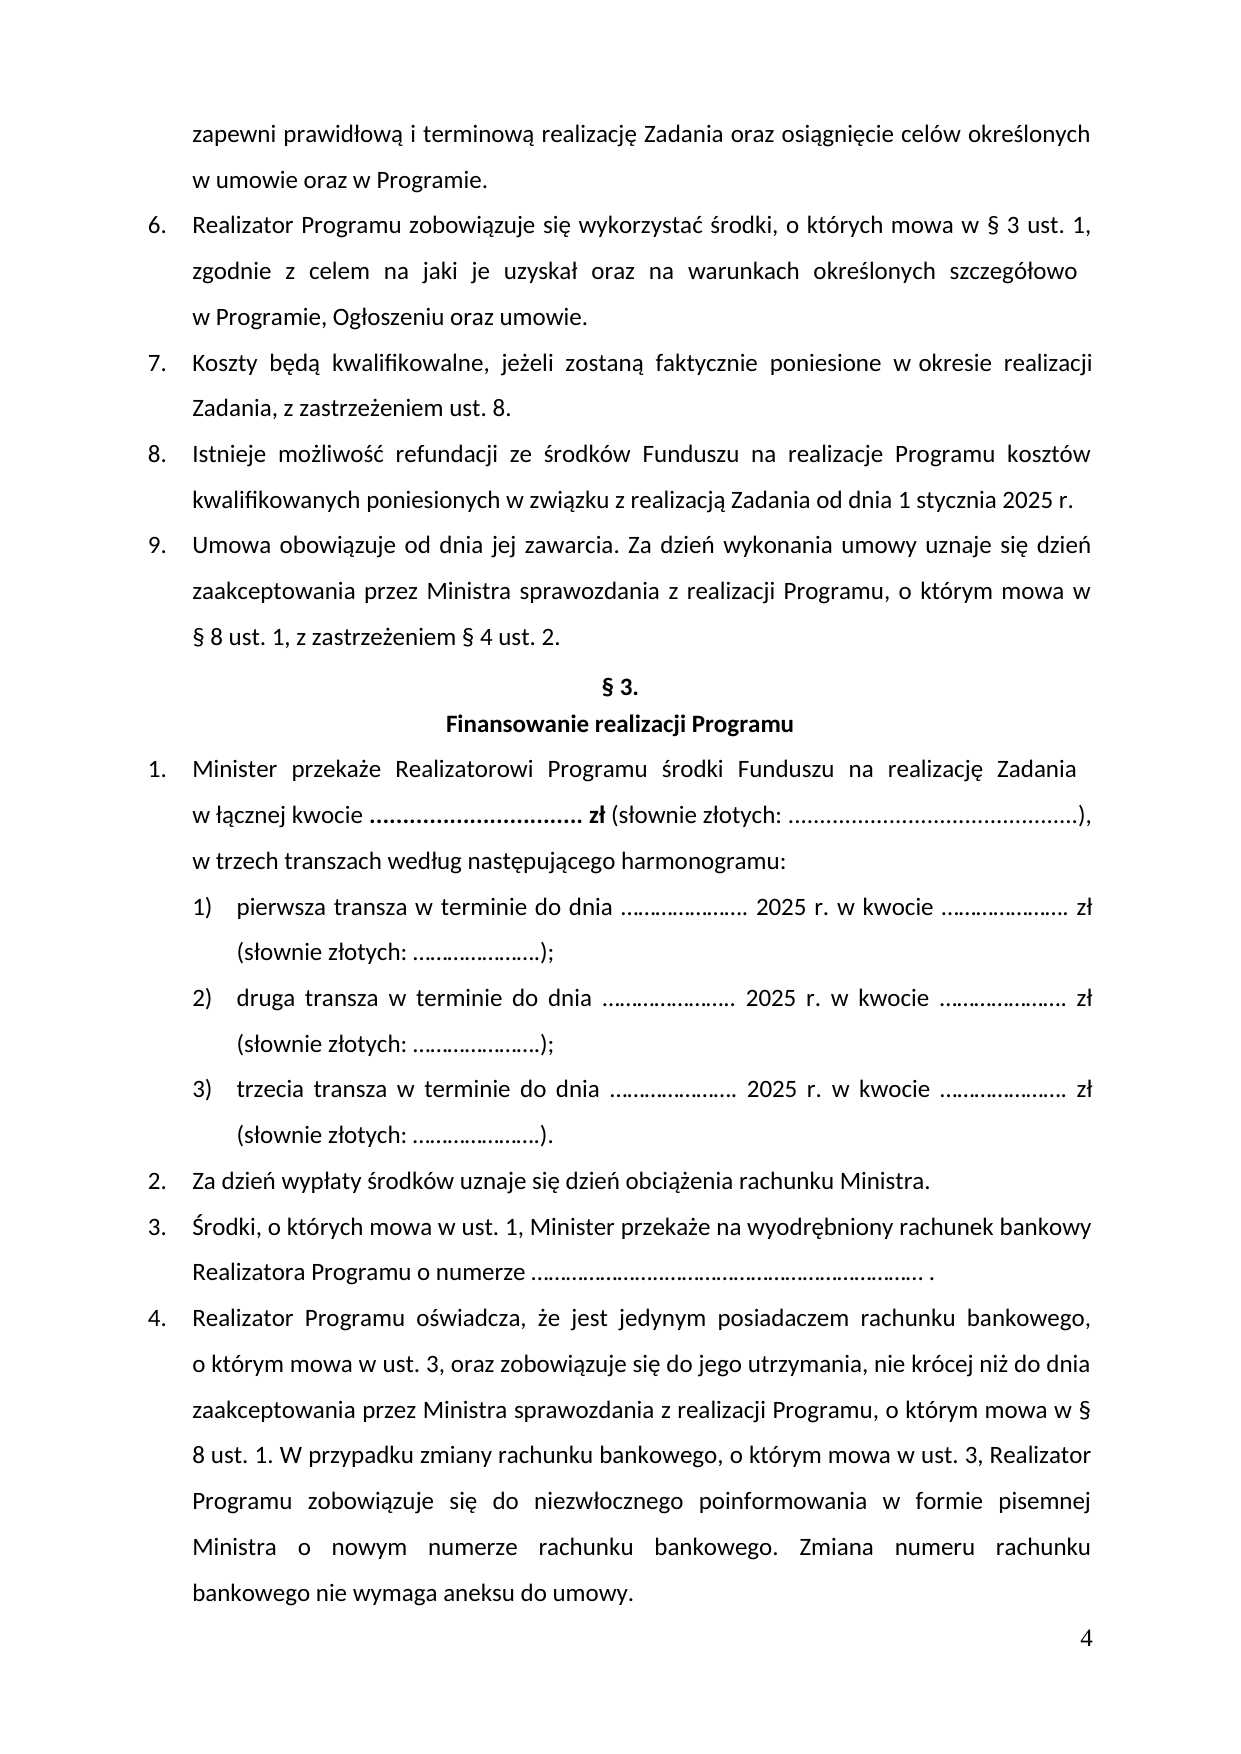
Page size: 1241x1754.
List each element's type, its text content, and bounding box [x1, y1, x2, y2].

list trzecia transza w terminie do dnia …………………. 2025 r. w kwocie …………………. zł (słownie złotych: ………………….). [192, 1074, 1092, 1150]
list Realizator Programu zobowiązuje się wykorzystać środki, o których mowa w § 3 ust. 1, zgodnie z celem na jaki je uzyskał oraz na warunkach określonych szczegółowo w Programie, Ogłoszeniu oraz umowie. [148, 209, 1092, 332]
subtitle § 3. [148, 671, 1092, 702]
list pierwsza transza w terminie do dnia …………………. 2025 r. w kwocie …………………. zł (słownie złotych: ………………….); [192, 891, 1092, 967]
list Środki, o których mowa w ust. 1, Minister przekaże na wyodrębniony rachunek bankowy Realizatora Programu o numerze …………………..……………………………………… . [148, 1211, 1092, 1287]
list Minister przekaże Realizatorowi Programu środki Funduszu na realizację Zadania w łącznej kwocie ................................ zł (słownie złotych: ..............................................), w trzech transzach według następującego harmonogramu: [148, 753, 1092, 876]
list Istnieje możliwość refundacji ze środków Funduszu na realizacje Programu kosztów kwalifikowanych poniesionych w związku z realizacją Zadania od dnia 1 stycznia 2025 r. [148, 438, 1092, 514]
list Koszty będą kwalifikowalne, jeżeli zostaną faktycznie poniesione w okresie realizacji Zadania, z zastrzeżeniem ust. 8. [148, 347, 1092, 423]
list druga transza w terminie do dnia ………………….. 2025 r. w kwocie …………………. zł (słownie złotych: ………………….); [192, 982, 1092, 1058]
subtitle Finansowanie realizacji Programu [148, 708, 1092, 739]
list Realizator Programu oświadcza, że jest jedynym posiadaczem rachunku bankowego, o którym mowa w ust. 3, oraz zobowiązuje się do jego utrzymania, nie krócej niż do dnia zaakceptowania przez Ministra sprawozdania z realizacji Programu, o którym mowa w § 8 ust. 1. W przypadku zmiany rachunku bankowego, o którym mowa w ust. 3, Realizator Programu zobowiązuje się do niezwłocznego poinformowania w formie pisemnej Ministra o nowym numerze rachunku bankowego. Zmiana numeru rachunku bankowego nie wymaga aneksu do umowy. [148, 1302, 1092, 1607]
list Umowa obowiązuje od dnia jej zawarcia. Za dzień wykonania umowy uznaje się dzień zaakceptowania przez Ministra sprawozdania z realizacji Programu, o którym mowa w § 8 ust. 1, z zastrzeżeniem § 4 ust. 2. [148, 530, 1092, 652]
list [148, 118, 1092, 194]
list Za dzień wypłaty środków uznaje się dzień obciążenia rachunku Ministra. [148, 1165, 1092, 1196]
